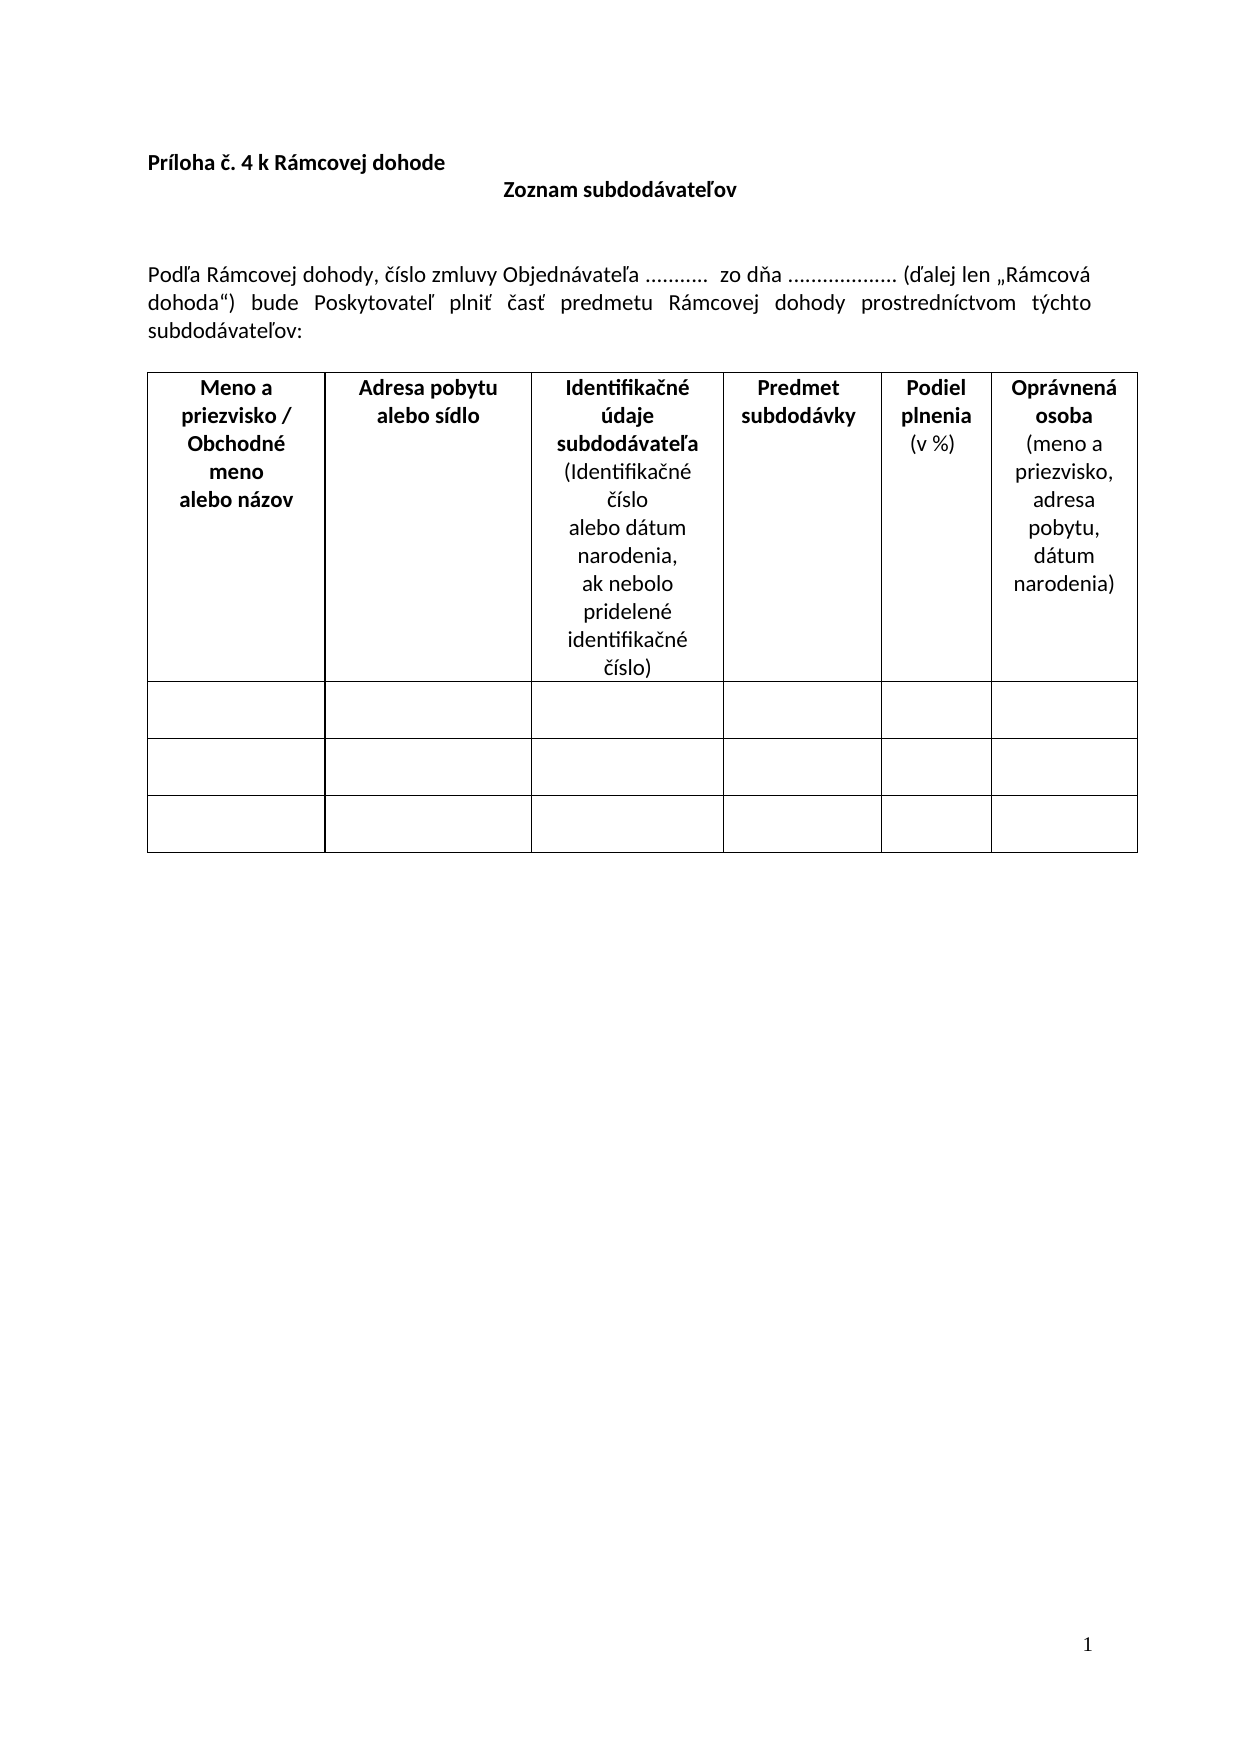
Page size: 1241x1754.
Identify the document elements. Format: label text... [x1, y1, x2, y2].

text Podľa Rámcovej dohody, číslo zmluvy Objednávateľa ........... zo dňa ................... (ďalej len „Rámcová dohoda“) bude Poskytovateľ plniť časť predmetu Rámcovej dohody prostredníctvom týchto subdodávateľov: [148, 260, 1093, 344]
table_cell [326, 682, 531, 738]
text Príloha č. 4 k Rámcovej dohode [148, 148, 1093, 176]
table_cell [326, 796, 531, 852]
table_cell [724, 796, 881, 852]
table_cell [992, 682, 1137, 738]
table_cell [992, 739, 1137, 795]
table_cell [148, 796, 324, 852]
table_cell [532, 739, 723, 795]
table_cell [882, 739, 991, 795]
table_header Oprávnená osoba (meno a priezvisko, adresa pobytu, dátum narodenia) [992, 373, 1137, 681]
table_header Identifikačné údaje subdodávateľa (Identifikačné číslo alebo dátum narodenia, ak nebolo pridelené identifikačné číslo) [532, 373, 723, 681]
table_cell [882, 682, 991, 738]
table_cell [724, 739, 881, 795]
table_cell [532, 796, 723, 852]
table_cell [882, 796, 991, 852]
table_cell [724, 682, 881, 738]
table_cell [326, 739, 531, 795]
table_header Podiel plnenia (v %) [882, 373, 991, 681]
table_cell [532, 682, 723, 738]
table_cell [148, 739, 324, 795]
table_header Meno a priezvisko / Obchodné meno alebo názov [148, 373, 324, 681]
text Zoznam subdodávateľov [148, 176, 1093, 204]
table_header Predmet subdodávky [724, 373, 881, 681]
table_cell [992, 796, 1137, 852]
table_header Adresa pobytu alebo sídlo [326, 373, 531, 681]
table_cell [148, 682, 324, 738]
